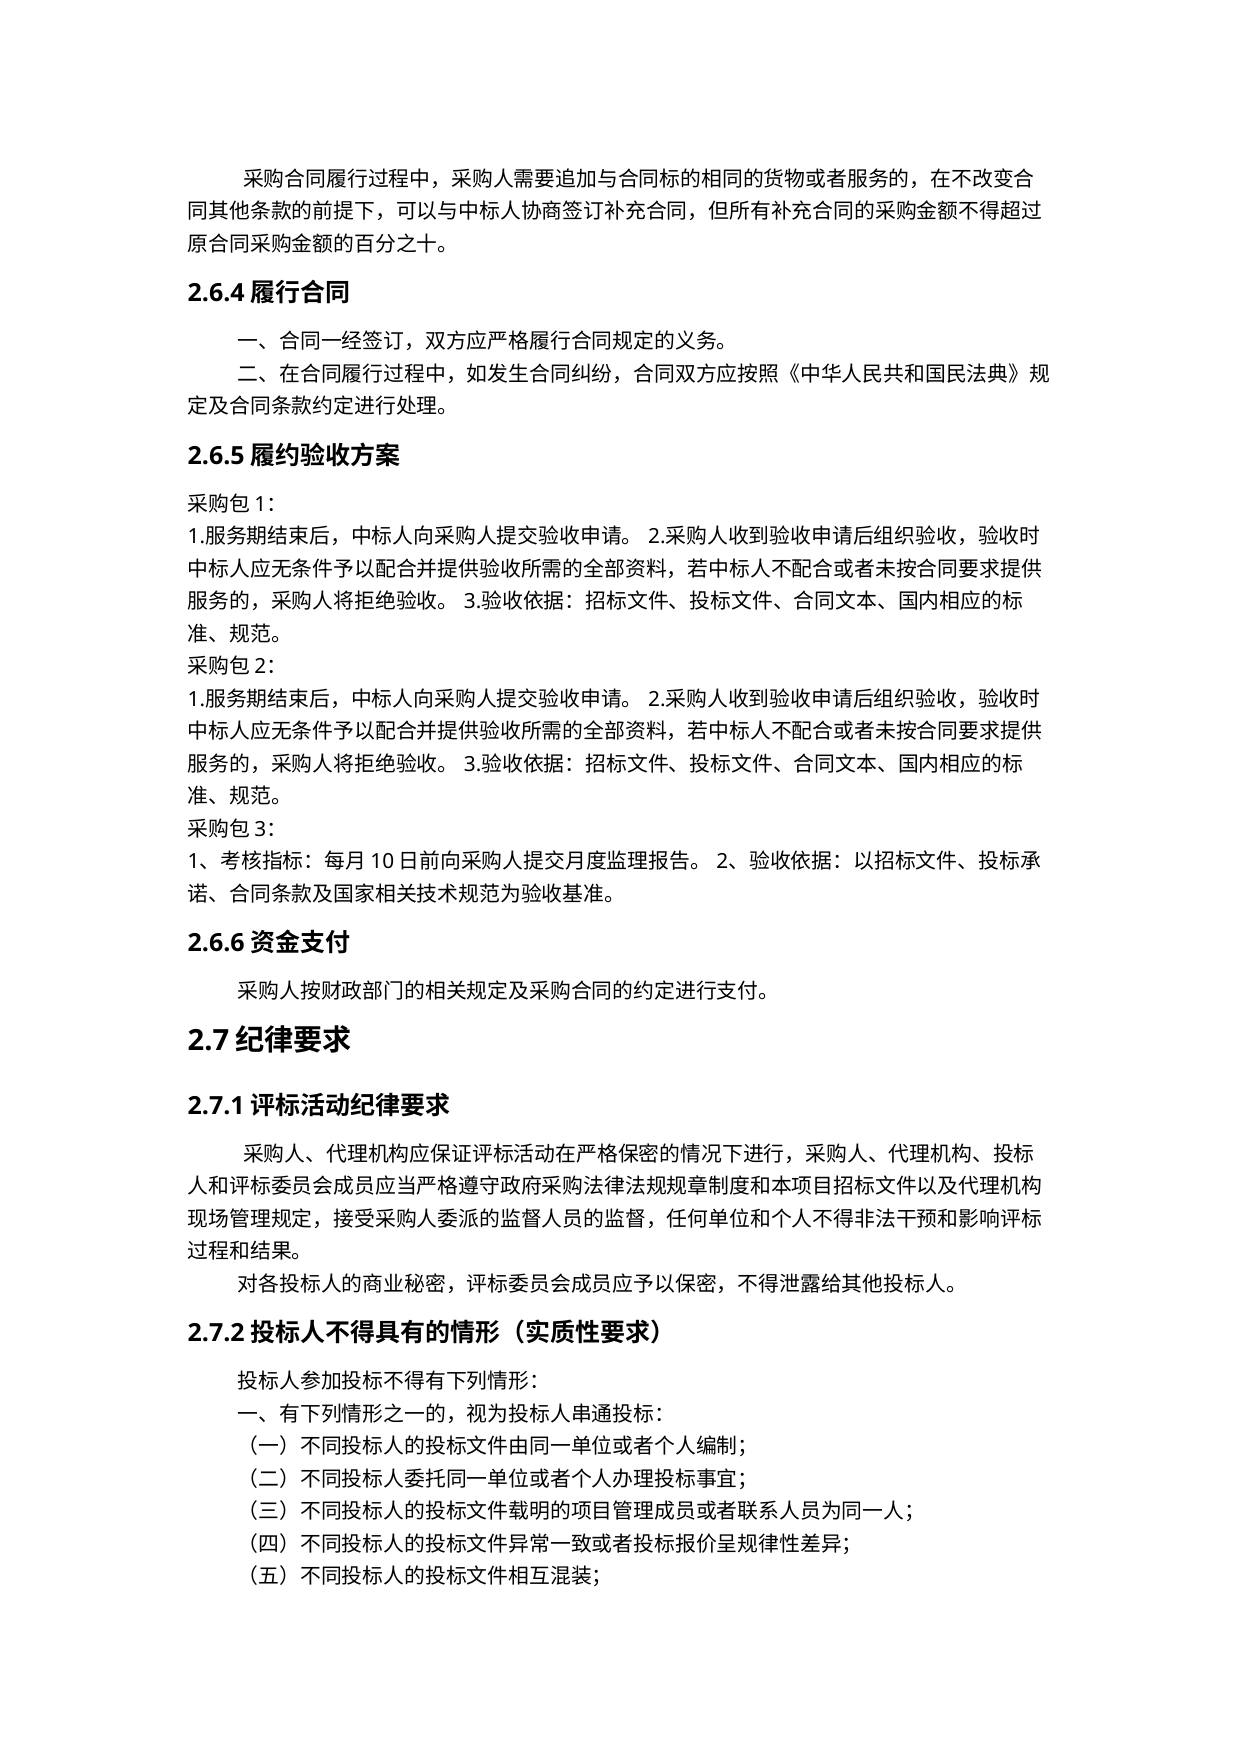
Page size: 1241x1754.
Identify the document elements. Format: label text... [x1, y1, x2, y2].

text 采购合同履行过程中，采购人需要追加与合同标的相同的货物或者服务的，在不改变合同其他条款的前提下，可以与中标人协商签订补充合同，但所有补充合同的采购金额不得超过原合同采购金额的百分之十。 [187, 162, 1053, 259]
text 一、有下列情形之一的，视为投标人串通投标： [187, 1397, 1053, 1429]
text 采购人、代理机构应保证评标活动在严格保密的情况下进行，采购人、代理机构、投标人和评标委员会成员应当严格遵守政府采购法律法规规章制度和本项目招标文件以及代理机构现场管理规定，接受采购人委派的监督人员的监督，任何单位和个人不得非法干预和影响评标过程和结果。 [187, 1137, 1053, 1267]
text 1.服务期结束后，中标人向采购人提交验收申请。 2.采购人收到验收申请后组织验收，验收时中标人应无条件予以配合并提供验收所需的全部资料，若中标人不配合或者未按合同要求提供服务的，采购人将拒绝验收。 3.验收依据：招标文件、投标文件、合同文本、国内相应的标准、规范。 [187, 682, 1053, 812]
text 2.7.1评标活动纪律要求 [187, 1072, 1053, 1137]
text 2.6.6资金支付 [187, 909, 1053, 974]
text 2.7纪律要求 [187, 1007, 1053, 1072]
text 2.6.5履约验收方案 [187, 422, 1053, 487]
text 一、合同一经签订，双方应严格履行合同规定的义务。 [187, 324, 1053, 357]
text 采购包2： [187, 649, 1053, 682]
text 采购人按财政部门的相关规定及采购合同的约定进行支付。 [187, 974, 1053, 1007]
text 对各投标人的商业秘密，评标委员会成员应予以保密，不得泄露给其他投标人。 [187, 1267, 1053, 1299]
text （二）不同投标人委托同一单位或者个人办理投标事宜； [187, 1462, 1053, 1494]
text 投标人参加投标不得有下列情形： [187, 1364, 1053, 1397]
text 采购包1： [187, 487, 1053, 519]
text （一）不同投标人的投标文件由同一单位或者个人编制； [187, 1429, 1053, 1462]
text 采购包3： [187, 812, 1053, 844]
text 二、在合同履行过程中，如发生合同纠纷，合同双方应按照《中华人民共和国民法典》规定及合同条款约定进行处理。 [187, 357, 1053, 422]
text 1.服务期结束后，中标人向采购人提交验收申请。 2.采购人收到验收申请后组织验收，验收时中标人应无条件予以配合并提供验收所需的全部资料，若中标人不配合或者未按合同要求提供服务的，采购人将拒绝验收。 3.验收依据：招标文件、投标文件、合同文本、国内相应的标准、规范。 [187, 519, 1053, 649]
text 1、考核指标：每月10日前向采购人提交月度监理报告。 2、验收依据：以招标文件、投标承诺、合同条款及国家相关技术规范为验收基准。 [187, 844, 1053, 909]
text （五）不同投标人的投标文件相互混装； [187, 1559, 1053, 1592]
text （三）不同投标人的投标文件载明的项目管理成员或者联系人员为同一人； [187, 1494, 1053, 1527]
text 2.6.4履行合同 [187, 259, 1053, 324]
text （四）不同投标人的投标文件异常一致或者投标报价呈规律性差异； [187, 1527, 1053, 1559]
text 2.7.2投标人不得具有的情形（实质性要求） [187, 1299, 1053, 1364]
